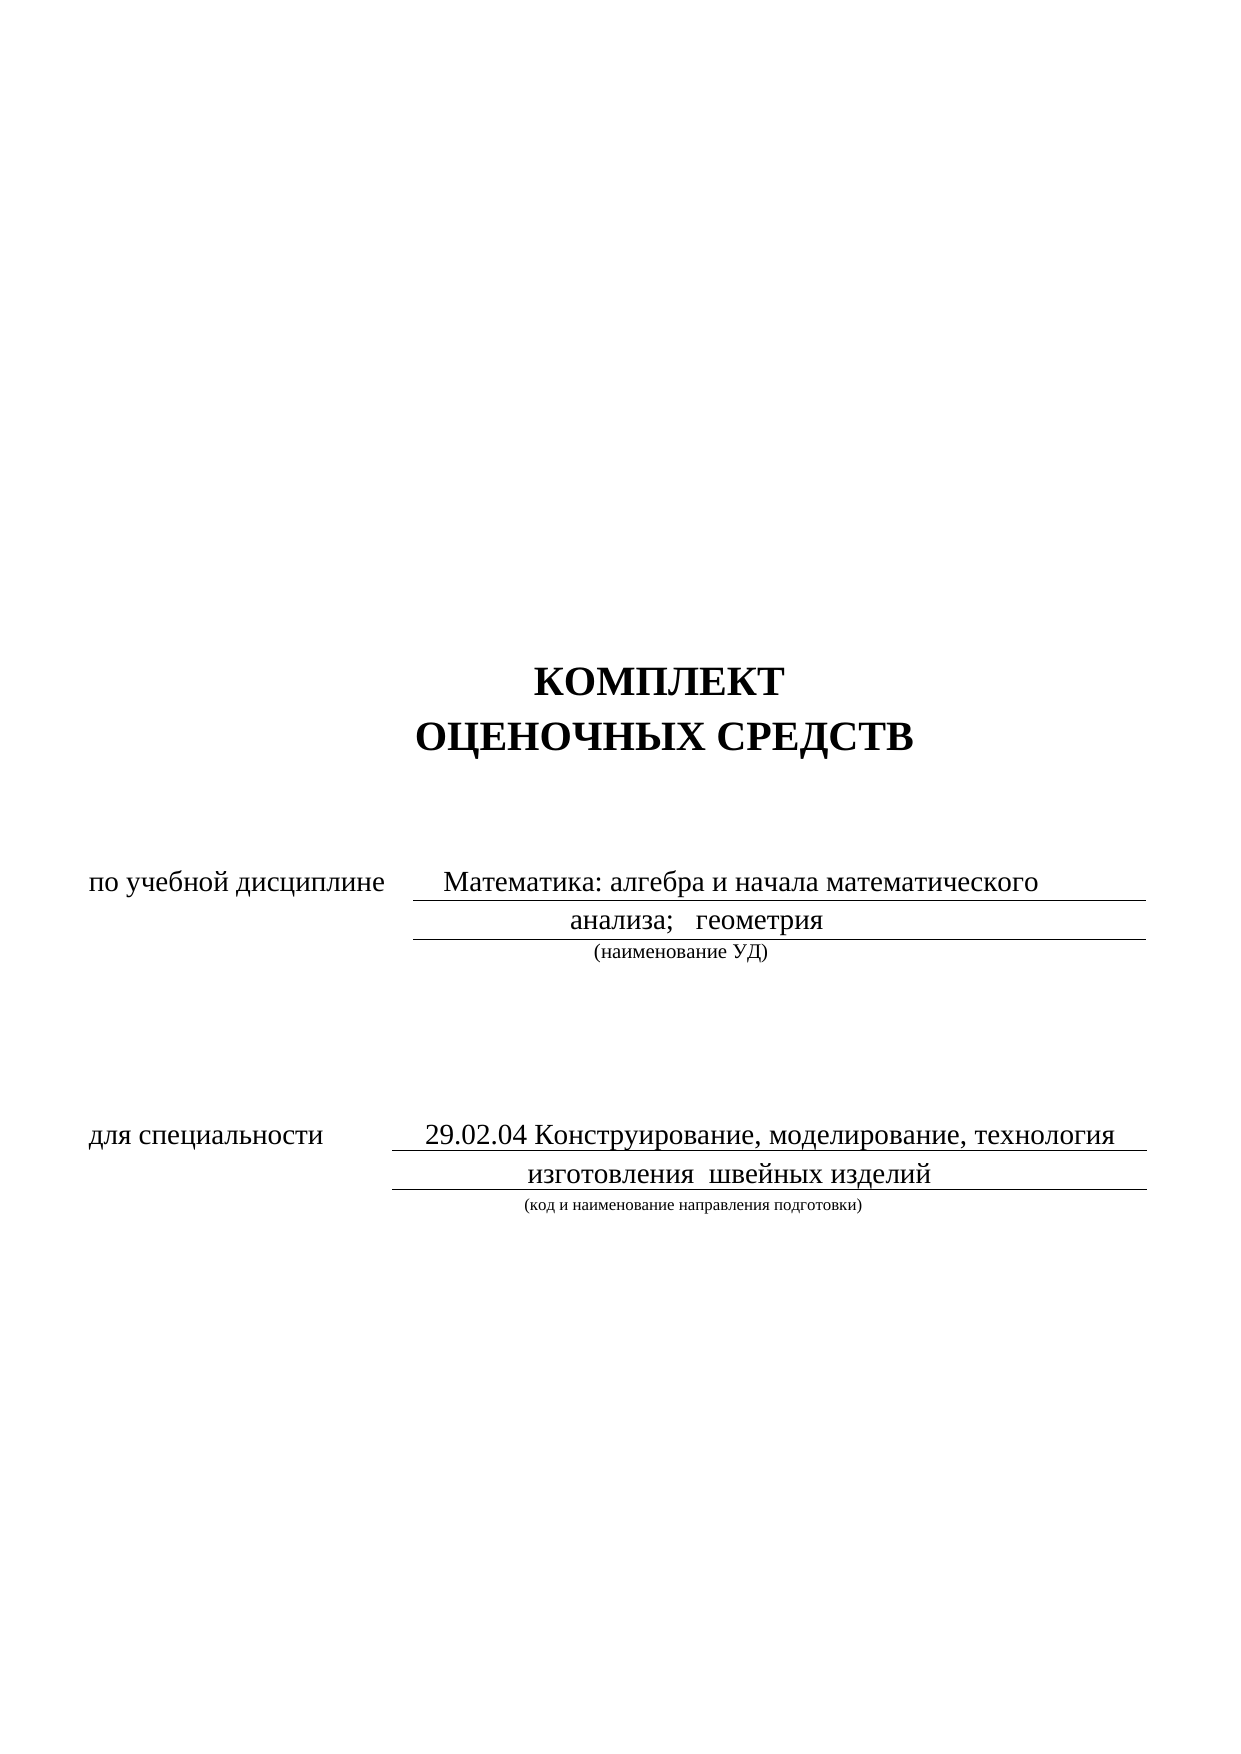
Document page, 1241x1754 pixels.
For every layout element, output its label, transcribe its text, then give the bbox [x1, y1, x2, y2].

text для специальности 29.02.04 Конструирование, моделирование, технология изготовления швейных изделий (код и наименование направления подготовки) [88, 1117, 1152, 1228]
text Комплект ОЦЕНОЧНЫХ СРЕДСТВ [177, 657, 1152, 760]
text по учебной дисциплине Математика: алгебра и начала математического анализа; геометрия (наименование УД) [88, 864, 1152, 963]
